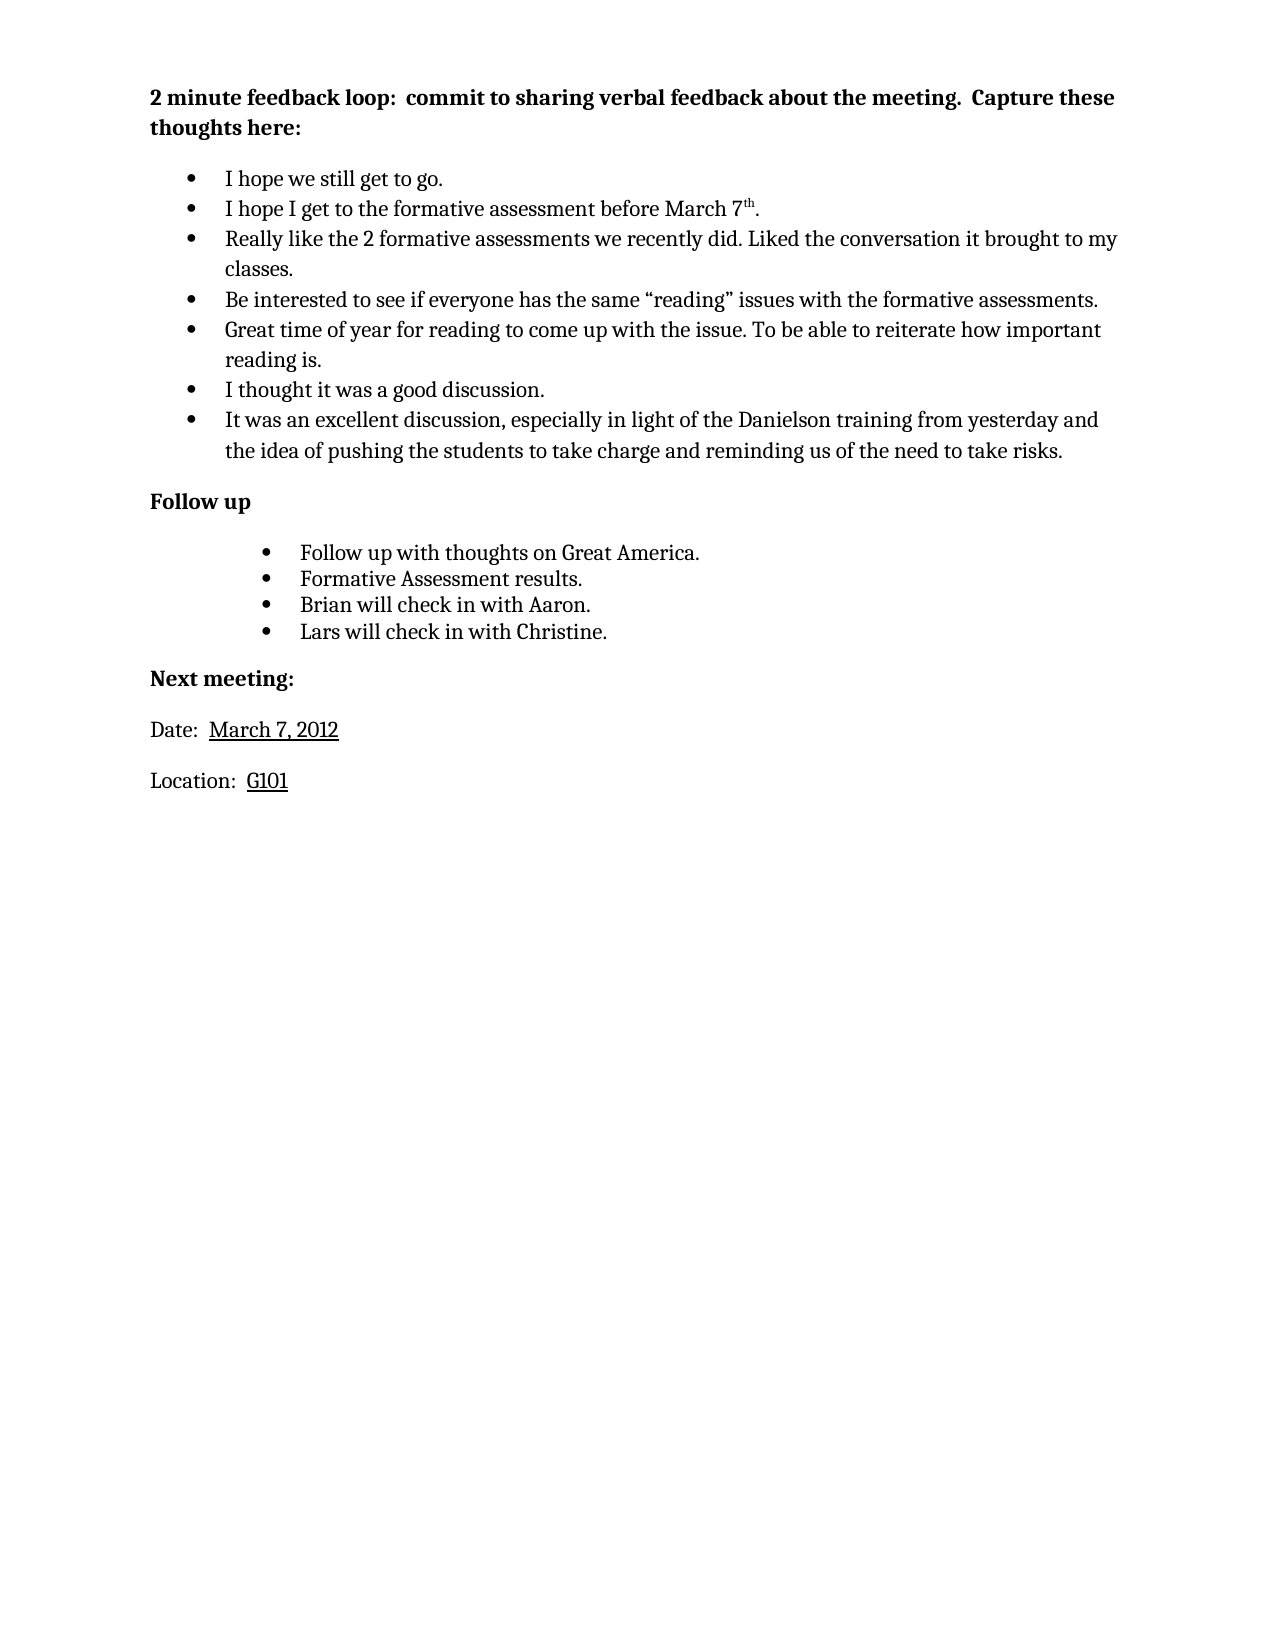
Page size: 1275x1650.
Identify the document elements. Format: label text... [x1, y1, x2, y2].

list Formative Assessment results. [262, 566, 1125, 592]
text Location: G101 [150, 768, 1125, 794]
text 2 minute feedback loop: commit to sharing verbal feedback about the meeting. Capture these thoughts here: [150, 84, 1125, 141]
list I thought it was a good discussion. [187, 377, 1125, 403]
list Brian will check in with Aaron. [262, 592, 1125, 619]
list Great time of year for reading to come up with the issue. To be able to reiterate how important reading is. [187, 317, 1125, 373]
list I hope we still get to go. [187, 166, 1125, 192]
text Date: March 7, 2012 [150, 717, 1125, 743]
list Be interested to see if everyone has the same “reading” issues with the formative assessments. [187, 286, 1125, 313]
list Lars will check in with Christine. [262, 619, 1125, 645]
list Follow up with thoughts on Great America. [262, 539, 1125, 566]
list Really like the 2 formative assessments we recently did. Liked the conversation it brought to my classes. [187, 226, 1125, 283]
list I hope I get to the formative assessment before March 7th. [187, 196, 1125, 222]
text Follow up [150, 488, 1125, 515]
list It was an excellent discussion, especially in light of the Danielson training from yesterday and the idea of pushing the students to take charge and reminding us of the need to take risks. [187, 407, 1125, 464]
text Next meeting: [150, 666, 1125, 692]
